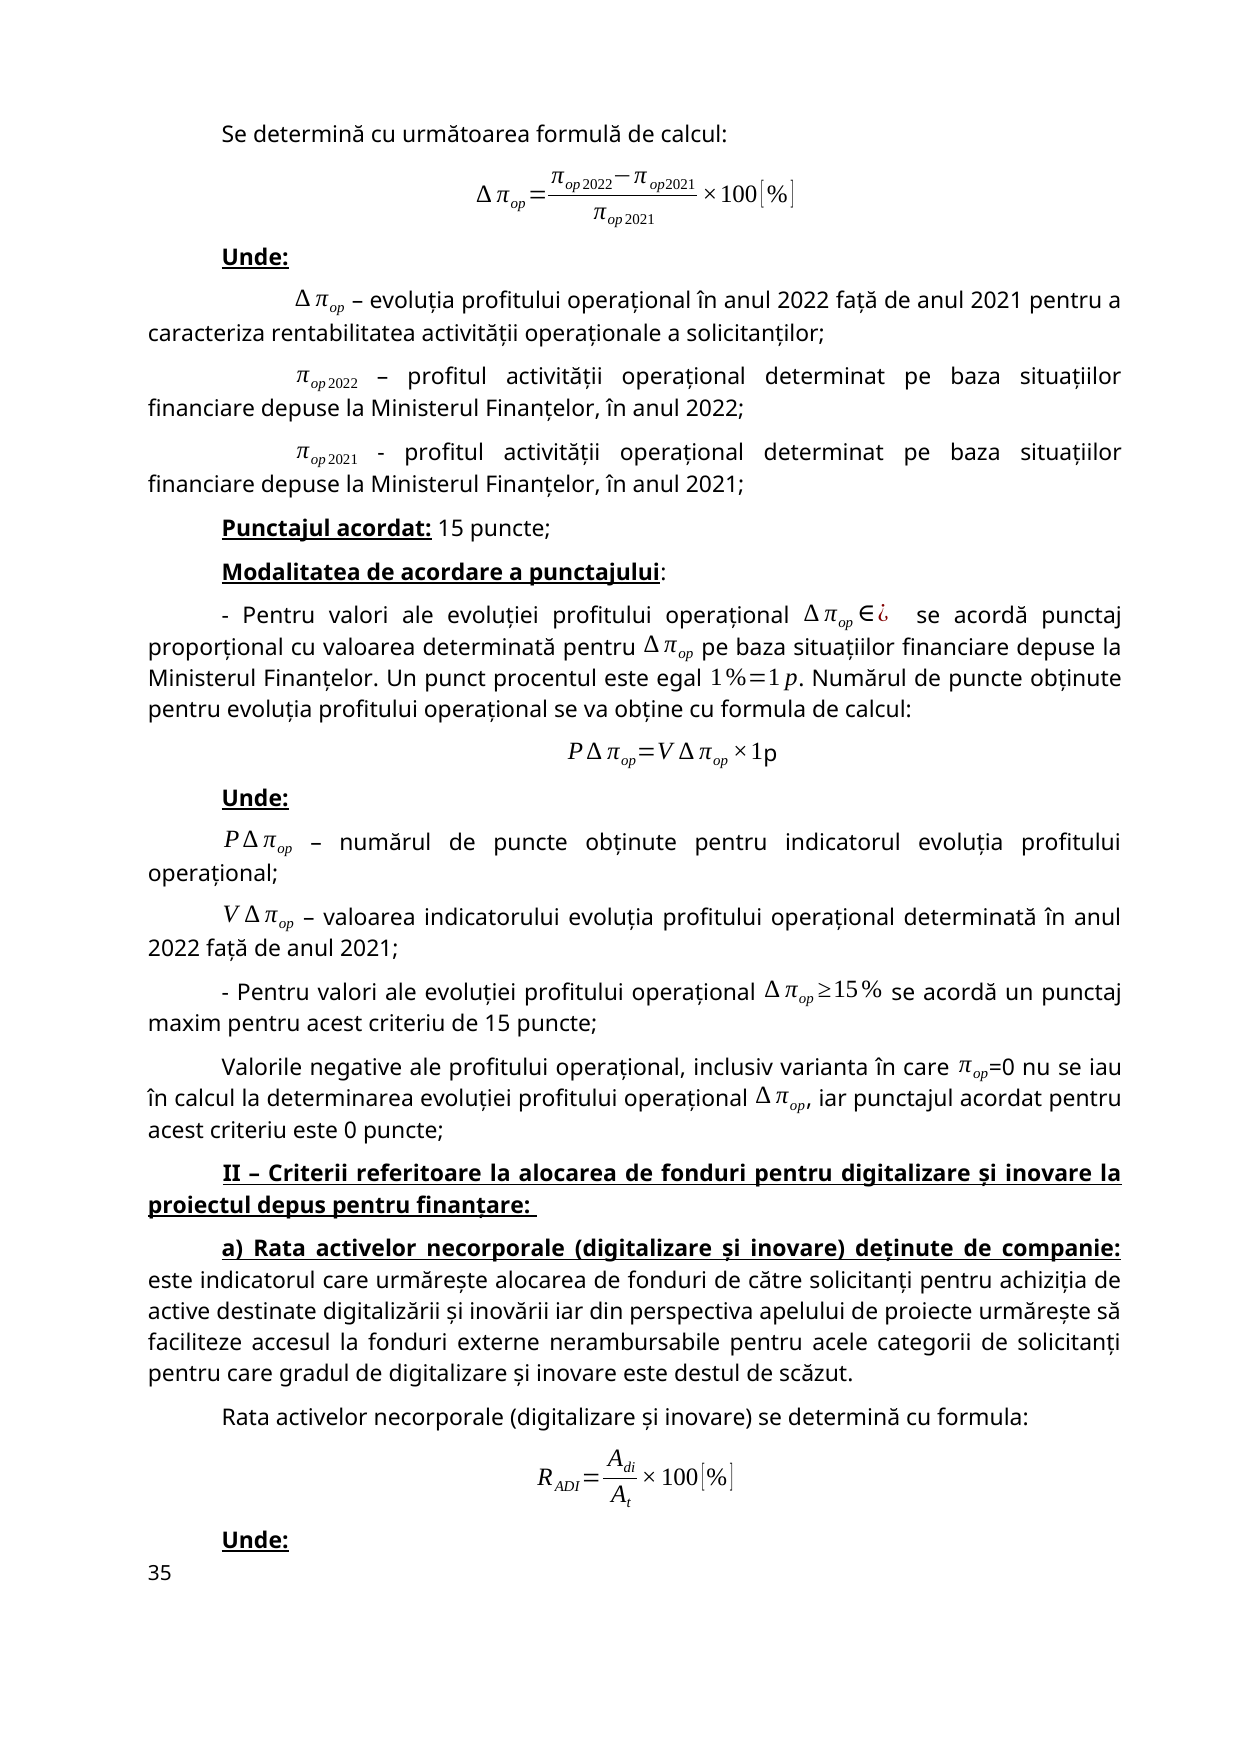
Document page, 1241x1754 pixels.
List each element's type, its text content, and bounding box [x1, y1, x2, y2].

text – profitul activității operațional determinat pe baza situațiilor financiare depuse la Ministerul Finanțelor, în anul 2022; [148, 360, 1122, 424]
text Rata activelor necorporale (digitalizare și inovare) se determină cu formula: [148, 1401, 1122, 1432]
text - Pentru valori ale evoluției profitului operațional se acordă punctaj proporțional cu valoarea determinată pentru pe baza situațiilor financiare depuse la Ministerul Finanțelor. Un punct procentul este egal . Numărul de puncte obținute pentru evoluția profitului operațional se va obține cu formula de calcul: [148, 599, 1122, 725]
text – numărul de puncte obținute pentru indicatorul evoluția profitului operațional; [148, 826, 1122, 888]
text Unde: [148, 782, 1122, 813]
text a) Rata activelor necorporale (digitalizare și inovare) deținute de companie: este indicatorul care urmărește alocarea de fonduri de către solicitanți pentru achiziția de active destinate digitalizării și inovării iar din perspectiva apelului de proiecte urmărește să faciliteze accesul la fonduri externe nerambursabile pentru acele categorii de solicitanți pentru care gradul de digitalizare și inovare este destul de scăzut. [148, 1232, 1122, 1388]
text - Pentru valori ale evoluției profitului operațional se acordă un punctaj maxim pentru acest criteriu de 15 puncte; [148, 976, 1122, 1038]
text p [148, 737, 1122, 769]
text – valoarea indicatorului evoluția profitului operațional determinată în anul 2022 față de anul 2021; [148, 901, 1122, 963]
text – evoluția profitului operațional în anul 2022 față de anul 2021 pentru a caracteriza rentabilitatea activității operaționale a solicitanților; [148, 284, 1122, 348]
text Punctajul acordat: 15 puncte; [148, 512, 1122, 543]
text Unde: [148, 241, 1122, 272]
text Se determină cu următoarea formulă de calcul: [148, 118, 1122, 149]
text - profitul activității operațional determinat pe baza situațiilor financiare depuse la Ministerul Finanțelor, în anul 2021; [148, 436, 1122, 499]
text Modalitatea de acordare a punctajului: [148, 556, 1122, 587]
text Valorile negative ale profitului operațional, inclusiv varianta în care =0 nu se iau în calcul la determinarea evoluției profitului operațional , iar punctajul acordat pentru acest criteriu este 0 puncte; [148, 1051, 1122, 1145]
text Unde: [148, 1524, 1122, 1555]
text II – Criterii referitoare la alocarea de fonduri pentru digitalizare și inovare la proiectul depus pentru finanțare: [148, 1157, 1122, 1220]
